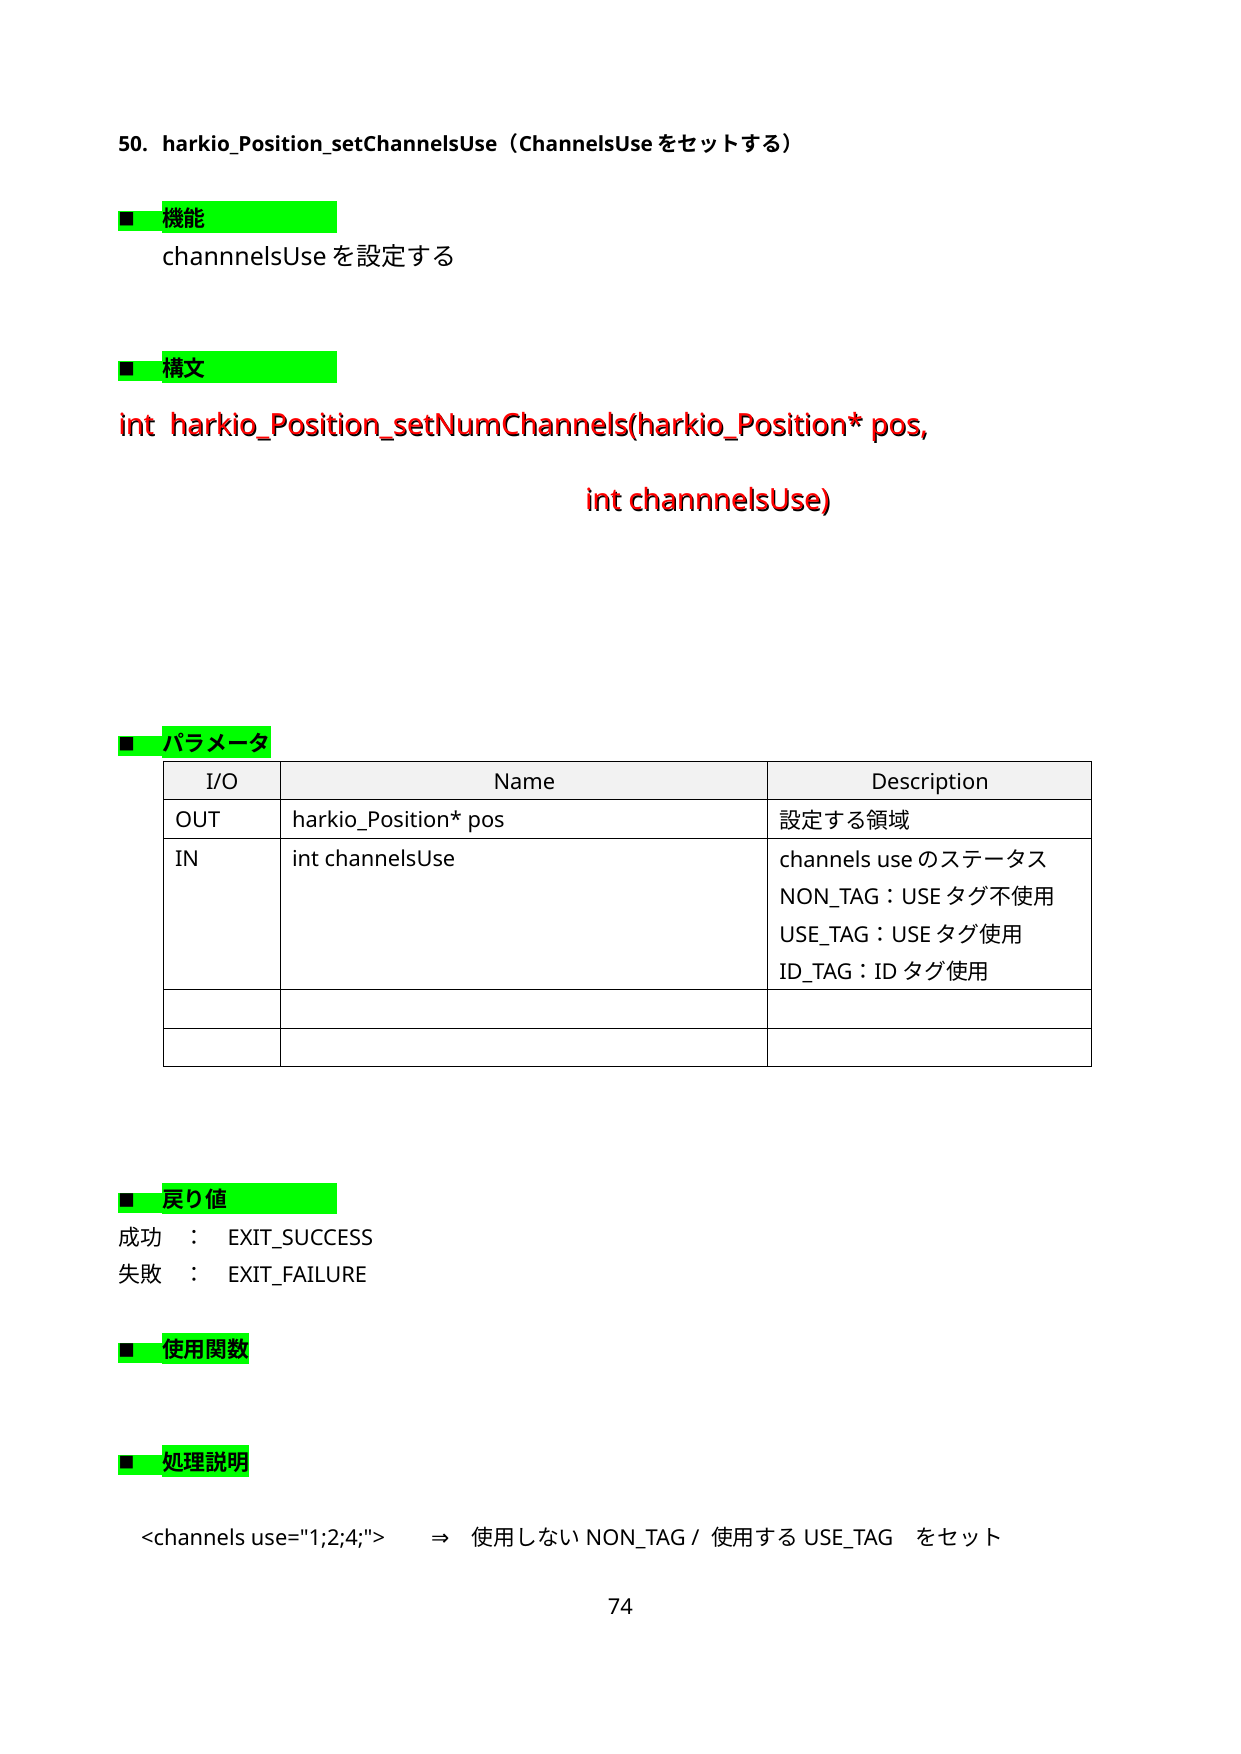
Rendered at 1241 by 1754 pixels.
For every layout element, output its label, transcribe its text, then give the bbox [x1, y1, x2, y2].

table_cell [164, 990, 280, 1027]
text int harkio_Position_setNumChannels(harkio_Position* pos, [118, 386, 1122, 461]
table_cell [768, 990, 1091, 1027]
table_cell [281, 990, 767, 1027]
table_cell [768, 1029, 1091, 1066]
table_cell channels useのステータス NON_TAG：USEタグ不使用 USE_TAG：USEタグ使用 ID_TAG：IDタグ使用 [768, 839, 1091, 989]
text int channnelsUse) [381, 461, 1122, 536]
text <channels use="1;2;4;"> ⇒ 使用しない NON_TAG / 使用する USE_TAG をセット [118, 1517, 1122, 1554]
table_cell [164, 1029, 280, 1066]
text 失敗 ： EXIT_FAILURE [118, 1254, 1122, 1292]
table_header Description [768, 762, 1091, 799]
list 構文 [118, 348, 1122, 386]
subtitle harkio_Position_setChannelsUse（ChannelsUseをセットする） [118, 123, 1122, 161]
list パラメータ [118, 723, 1122, 761]
list 処理説明 [118, 1442, 1122, 1479]
text 成功 ： EXIT_SUCCESS [118, 1217, 1122, 1254]
table_header Name [281, 762, 767, 799]
table_cell int channelsUse [281, 839, 767, 989]
text channnelsUseを設定する [162, 236, 1122, 273]
table_cell 設定する領域 [768, 800, 1091, 838]
table_cell IN [164, 839, 280, 989]
list 機能 [118, 198, 1122, 236]
table_cell OUT [164, 800, 280, 838]
list 戻り値 [118, 1179, 1122, 1217]
table_header I/O [164, 762, 280, 799]
table_cell [281, 1029, 767, 1066]
table_cell harkio_Position* pos [281, 800, 767, 838]
list 使用関数 [118, 1329, 1122, 1367]
